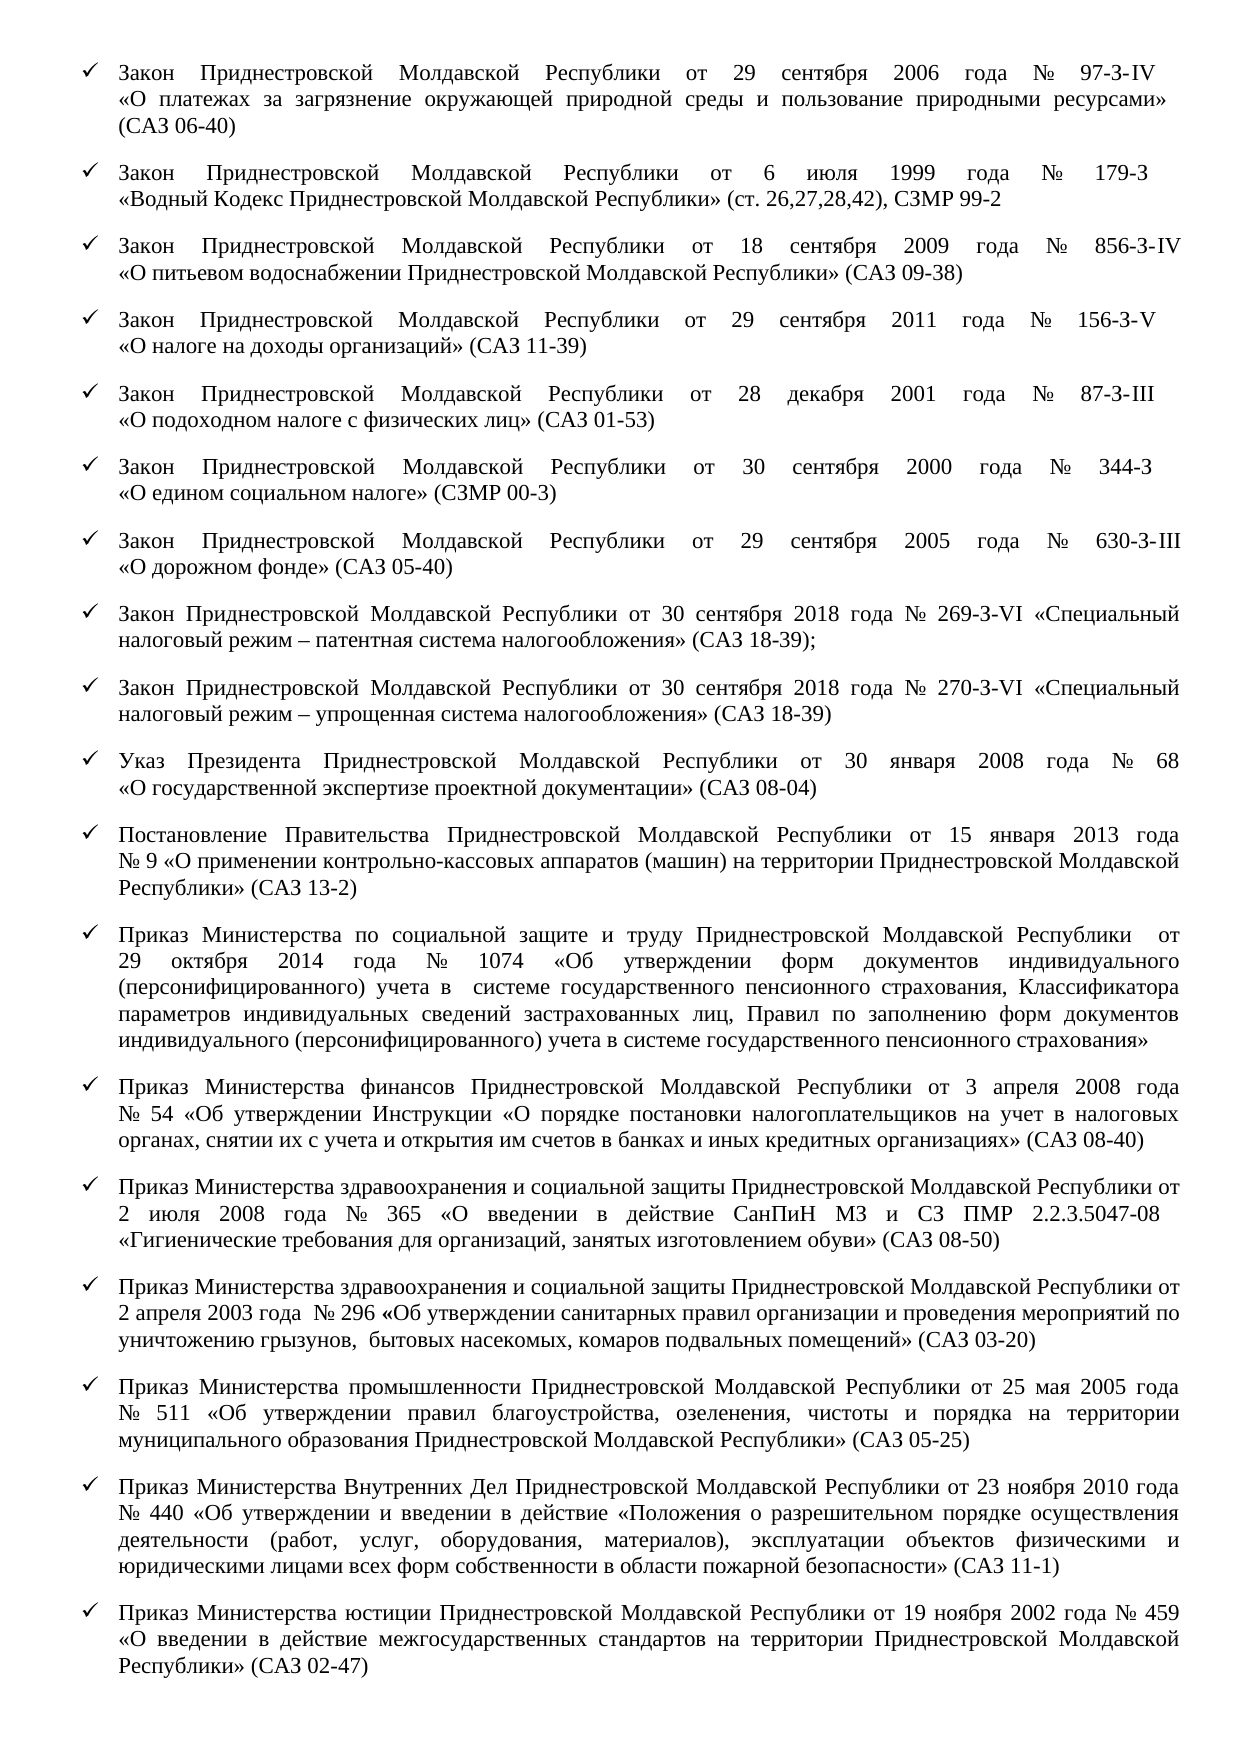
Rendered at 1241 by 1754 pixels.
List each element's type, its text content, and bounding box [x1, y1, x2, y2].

list Закон Приднестровской Молдавской Республики от 18 сентября 2009 года № 856-З-IV «О питьевом водоснабжении Приднестровской Молдавской Республики» (САЗ 09-38) [81, 232, 1181, 285]
list Закон Приднестровской Молдавской Республики от 30 сентября 2000 года № 344-З «О едином социальном налоге» (СЗМР 00-3) [81, 453, 1181, 506]
list Приказ Министерства промышленности Приднестровской Молдавской Республики от 25 мая 2005 года № 511 «Об утверждении правил благоустройства, озеленения, чистоты и порядка на территории муниципального образования Приднестровской Молдавской Республики» (САЗ 05-25) [81, 1373, 1181, 1452]
list Закон Приднестровской Молдавской Республики от 6 июля 1999 года № 179-З «Водный Кодекс Приднестровской Молдавской Республики» (ст. 26,27,28,42), СЗМР 99-2 [81, 159, 1181, 212]
list Закон Приднестровской Молдавской Республики от 30 сентября 2018 года № 270-З-VI «Специальный налоговый режим – упрощенная система налогообложения» (САЗ 18-39) [81, 674, 1181, 726]
list Закон Приднестровской Молдавской Республики от 30 сентября 2018 года № 269-З-VI «Специальный налоговый режим – патентная система налогообложения» (САЗ 18-39); [81, 600, 1181, 653]
list Приказ Министерства здравоохранения и социальной защиты Приднестровской Молдавской Республики от 2 июля 2008 года № 365 «О введении в действие СанПиН МЗ и СЗ ПМР 2.2.3.5047-08 «Гигиенические требования для организаций, занятых изготовлением обуви» (САЗ 08-50) [81, 1173, 1181, 1252]
list Приказ Министерства здравоохранения и социальной защиты Приднестровской Молдавской Республики от 2 апреля 2003 года № 296 «Об утверждении санитарных правил организации и проведения мероприятий по уничтожению грызунов, бытовых насекомых, комаров подвальных помещений» (САЗ 03-20) [81, 1273, 1181, 1352]
list Постановление Правительства Приднестровской Молдавской Республики от 15 января 2013 года № 9 «О применении контрольно-кассовых аппаратов (машин) на территории Приднестровской Молдавской Республики» (САЗ 13-2) [81, 821, 1181, 900]
list Закон Приднестровской Молдавской Республики от 29 сентября 2006 года № 97-З-IV «О платежах за загрязнение окружающей природной среды и пользование природными ресурсами» (САЗ 06-40) [81, 59, 1181, 138]
list Указ Президента Приднестровской Молдавской Республики от 30 января 2008 года № 68 «О государственной экспертизе проектной документации» (САЗ 08-04) [81, 747, 1181, 800]
list Приказ Министерства юстиции Приднестровской Молдавской Республики от 19 ноября 2002 года № 459 «О введении в действие межгосударственных стандартов на территории Приднестровской Молдавской Республики» (САЗ 02-47) [81, 1599, 1181, 1678]
list Приказ Министерства по социальной защите и труду Приднестровской Молдавской Республики от 29 октября 2014 года № 1074 «Об утверждении форм документов индивидуального (персонифицированного) учета в системе государственного пенсионного страхования, Классификатора параметров индивидуальных сведений застрахованных лиц, Правил по заполнению форм документов индивидуального (персонифицированного) учета в системе государственного пенсионного страхования» [81, 921, 1181, 1052]
list Закон Приднестровской Молдавской Республики от 28 декабря 2001 года № 87-З-III «О подоходном налоге с физических лиц» (САЗ 01-53) [81, 379, 1181, 432]
list Приказ Министерства финансов Приднестровской Молдавской Республики от 3 апреля 2008 года № 54 «Об утверждении Инструкции «О порядке постановки налогоплательщиков на учет в налоговых органах, снятии их с учета и открытия им счетов в банках и иных кредитных организациях» (САЗ 08-40) [81, 1073, 1181, 1152]
list Приказ Министерства Внутренних Дел Приднестровской Молдавской Республики от 23 ноября 2010 года № 440 «Об утверждении и введении в действие «Положения о разрешительном порядке осуществления деятельности (работ, услуг, оборудования, материалов), эксплуатации объектов физическими и юридическими лицами всех форм собственности в области пожарной безопасности» (САЗ 11-1) [81, 1473, 1181, 1578]
list Закон Приднестровской Молдавской Республики от 29 сентября 2011 года № 156-З-V «О налоге на доходы организаций» (САЗ 11-39) [81, 306, 1181, 359]
list Закон Приднестровской Молдавской Республики от 29 сентября 2005 года № 630-З-III «О дорожном фонде» (САЗ 05-40) [81, 527, 1181, 579]
